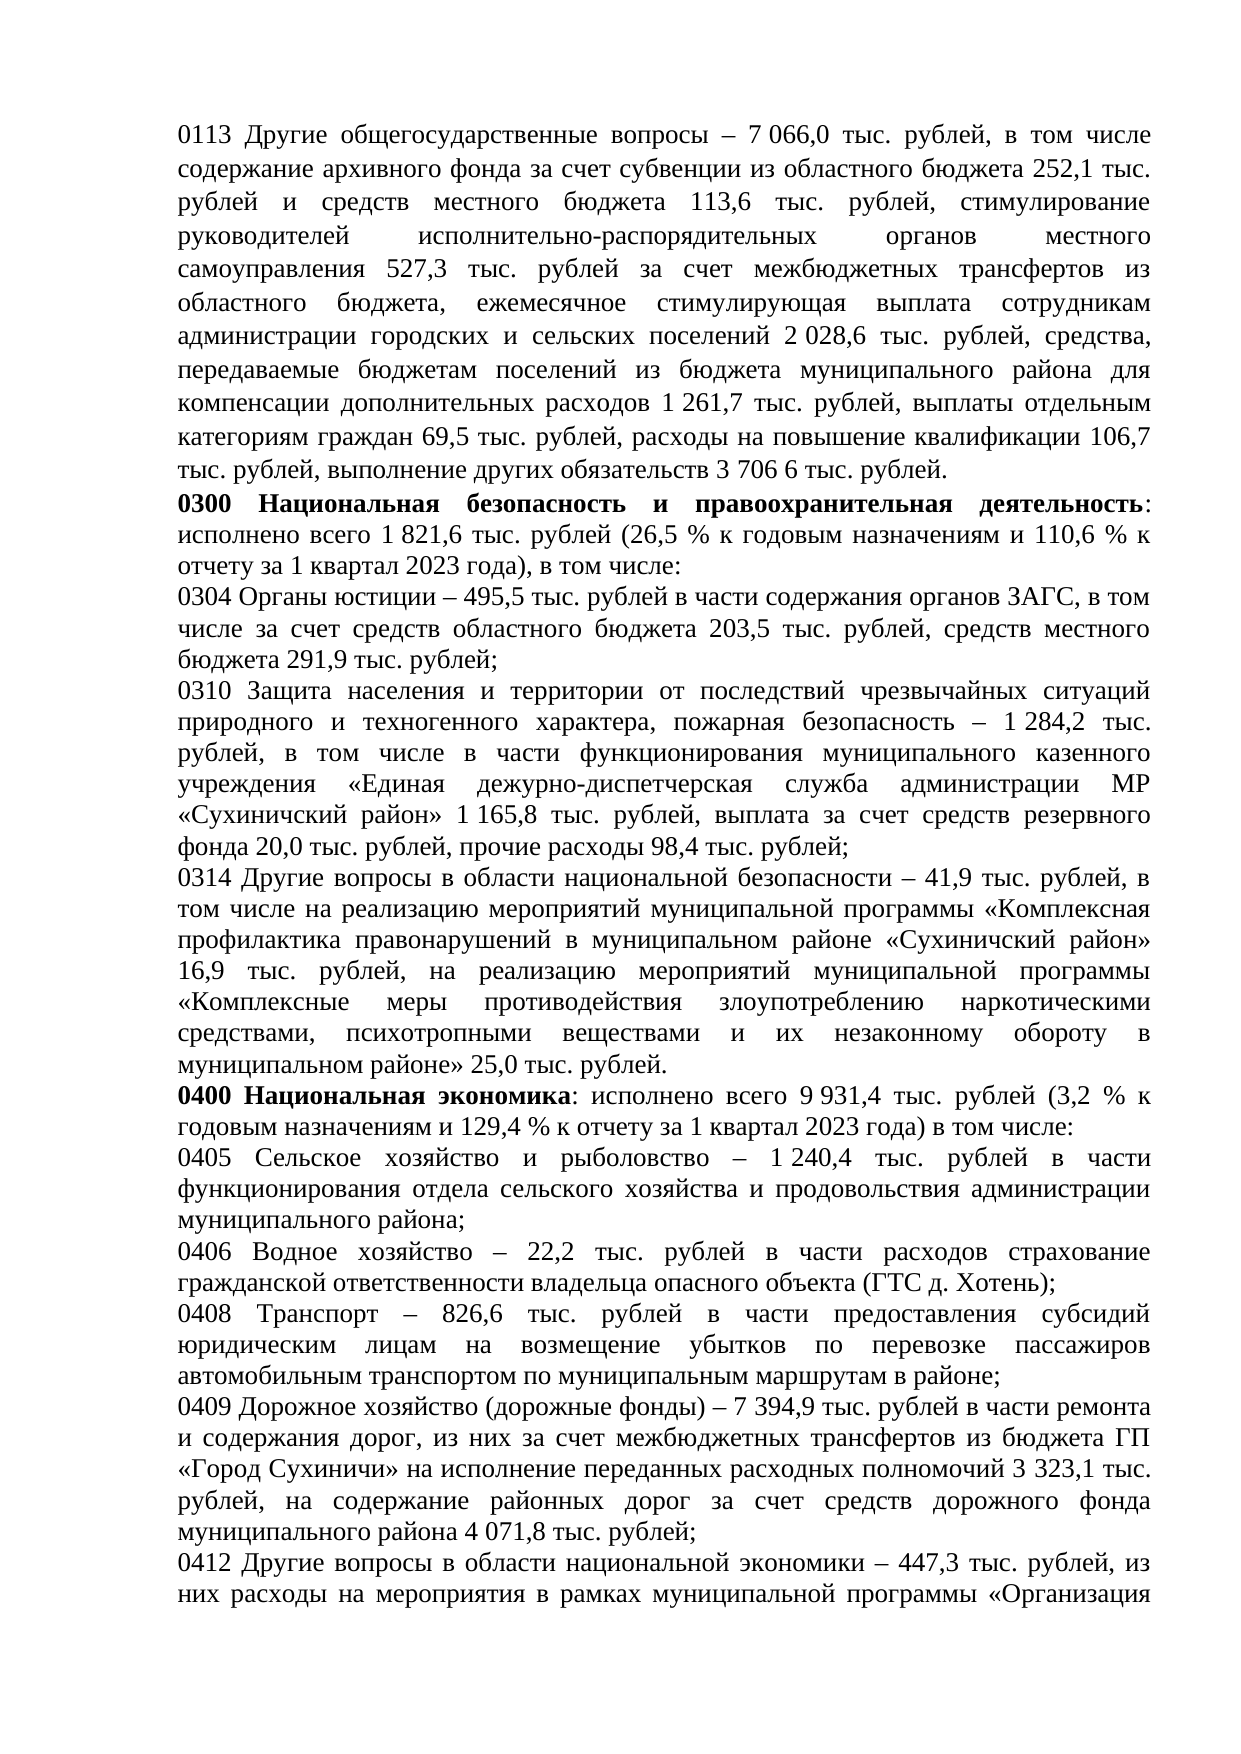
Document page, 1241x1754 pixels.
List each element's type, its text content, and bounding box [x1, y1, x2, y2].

text 0405 Сельское хозяйство и рыболовство – 1 240,4 тыс. рублей в части функционирования отдела сельского хозяйства и продовольствия администрации муниципального района; [177, 1141, 1152, 1234]
text 0406 Водное хозяйство – 22,2 тыс. рублей в части расходов страхование гражданской ответственности владельца опасного объекта (ГТС д. Хотень); [177, 1234, 1152, 1297]
text 0300 Национальная безопасность и правоохранительная деятельность: исполнено всего 1 821,6 тыс. рублей (26,5 % к годовым назначениям и 110,6 % к отчету за 1 квартал 2023 года), в том числе: [177, 487, 1152, 581]
text 0408 Транспорт – 826,6 тыс. рублей в части предоставления субсидий юридическим лицам на возмещение убытков по перевозке пассажиров автомобильным транспортом по муниципальным маршрутам в районе; [177, 1297, 1152, 1390]
text 0400 Национальная экономика: исполнено всего 9 931,4 тыс. рублей (3,2 % к годовым назначениям и 129,4 % к отчету за 1 квартал 2023 года) в том числе: [177, 1079, 1152, 1141]
text 0314 Другие вопросы в области национальной безопасности – 41,9 тыс. рублей, в том числе на реализацию мероприятий муниципальной программы «Комплексная профилактика правонарушений в муниципальном районе «Сухиничский район» 16,9 тыс. рублей, на реализацию мероприятий муниципальной программы «Комплексные меры противодействия злоупотреблению наркотическими средствами, психотропными веществами и их незаконному обороту в муниципальном районе» 25,0 тыс. рублей. [177, 861, 1152, 1079]
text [177, 1546, 1152, 1608]
text 0310 Защита населения и территории от последствий чрезвычайных ситуаций природного и техногенного характера, пожарная безопасность – 1 284,2 тыс. рублей, в том числе в части функционирования муниципального казенного учреждения «Единая дежурно-диспетчерская служба администрации МР «Сухиничский район» 1 165,8 тыс. рублей, выплата за счет средств резервного фонда 20,0 тыс. рублей, прочие расходы 98,4 тыс. рублей; [177, 674, 1152, 861]
text 0409 Дорожное хозяйство (дорожные фонды) – 7 394,9 тыс. рублей в части ремонта и содержания дорог, из них за счет межбюджетных трансфертов из бюджета ГП «Город Сухиничи» на исполнение переданных расходных полномочий 3 323,1 тыс. рублей, на содержание районных дорог за счет средств дорожного фонда муниципального района 4 071,8 тыс. рублей; [177, 1390, 1152, 1546]
text 0113 Другие общегосударственные вопросы – 7 066,0 тыс. рублей, в том числе содержание архивного фонда за счет субвенции из областного бюджета 252,1 тыс. рублей и средств местного бюджета 113,6 тыс. рублей, стимулирование руководителей исполнительно-распорядительных органов местного самоуправления 527,3 тыс. рублей за счет межбюджетных трансфертов из областного бюджета, ежемесячное стимулирующая выплата сотрудникам администрации городских и сельских поселений 2 028,6 тыс. рублей, средства, передаваемые бюджетам поселений из бюджета муниципального района для компенсации дополнительных расходов 1 261,7 тыс. рублей, выплаты отдельным категориям граждан 69,5 тыс. рублей, расходы на повышение квалификации 106,7 тыс. рублей, выполнение других обязательств 3 706 6 тыс. рублей. [177, 118, 1152, 485]
text 0304 Органы юстиции – 495,5 тыс. рублей в части содержания органов ЗАГС, в том числе за счет средств областного бюджета 203,5 тыс. рублей, средств местного бюджета 291,9 тыс. рублей; [177, 581, 1152, 674]
